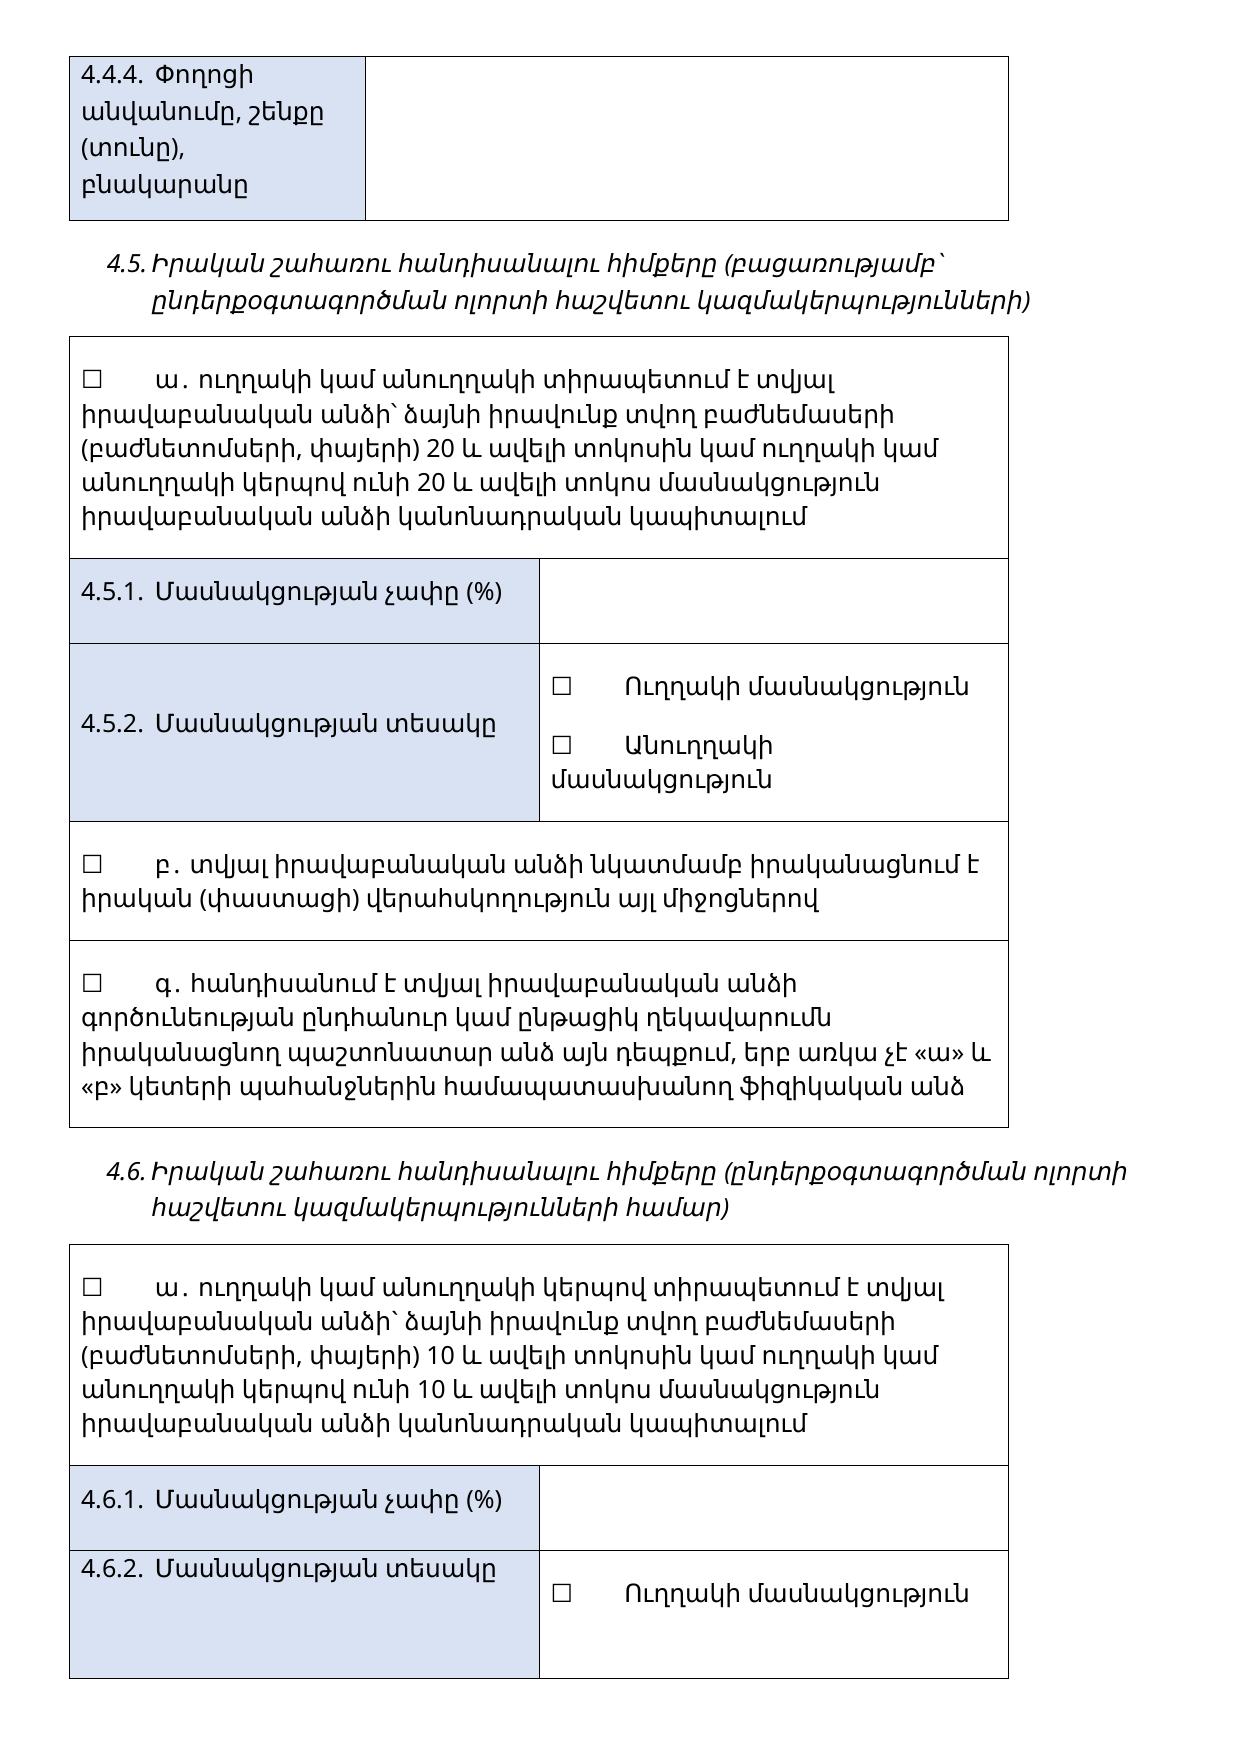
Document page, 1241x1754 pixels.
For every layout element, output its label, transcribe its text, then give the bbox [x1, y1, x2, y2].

table_cell ☐ բ․ տվյալ իրավաբանական անձի նկատմամբ իրականացնում է իրական (փաստացի) վերահսկողություն այլ միջոցներով [70, 822, 1008, 940]
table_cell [540, 1551, 1008, 1678]
table_cell [366, 57, 1008, 220]
table_cell [540, 1466, 1008, 1550]
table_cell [70, 1551, 539, 1678]
list Իրական շահառու հանդիսանալու հիմքերը (ընդերքօգտագործման ոլորտի հաշվետու կազմակերպությունների համար) [106, 1153, 1167, 1224]
table_cell ☐ գ․ հանդիսանում է տվյալ իրավաբանական անձի գործունեության ընդհանուր կամ ընթացիկ ղեկավարումն իրականացնող պաշտոնատար անձ այն դեպքում, երբ առկա չէ «ա» և «բ» կետերի պահանջներին համապատասխանող ֆիզիկական անձ [70, 941, 1008, 1127]
table_cell Մասնակցության տեսակը [70, 644, 539, 821]
table_header ☐ ա․ ուղղակի կամ անուղղակի տիրապետում է տվյալ իրավաբանական անձի՝ ձայնի իրավունք տվող բաժնեմասերի (բաժնետոմսերի, փայերի) 20 և ավելի տոկոսին կամ ուղղակի կամ անուղղակի կերպով ունի 20 և ավելի տոկոս մասնակցություն իրավաբանական անձի կանոնադրական կապիտալում [70, 337, 1008, 557]
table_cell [70, 57, 365, 220]
table_cell ☐ Ուղղակի մասնակցություն ☐ Անուղղակի մասնակցություն [540, 644, 1008, 821]
table_cell [540, 559, 1008, 643]
list Իրական շահառու հանդիսանալու հիմքերը (բացառությամբ` ընդերքօգտագործման ոլորտի հաշվետու կազմակերպությունների) [107, 246, 1167, 317]
table_cell Մասնակցության չափը (%) [70, 559, 539, 643]
table_cell Մասնակցության չափը (%) [70, 1466, 539, 1550]
table_header ☐ ա․ ուղղակի կամ անուղղակի կերպով տիրապետում է տվյալ իրավաբանական անձի` ձայնի իրավունք տվող բաժնեմասերի (բաժնետոմսերի, փայերի) 10 և ավելի տոկոսին կամ ուղղակի կամ անուղղակի կերպով ունի 10 և ավելի տոկոս մասնակցություն իրավաբանական անձի կանոնադրական կապիտալում [70, 1245, 1008, 1465]
